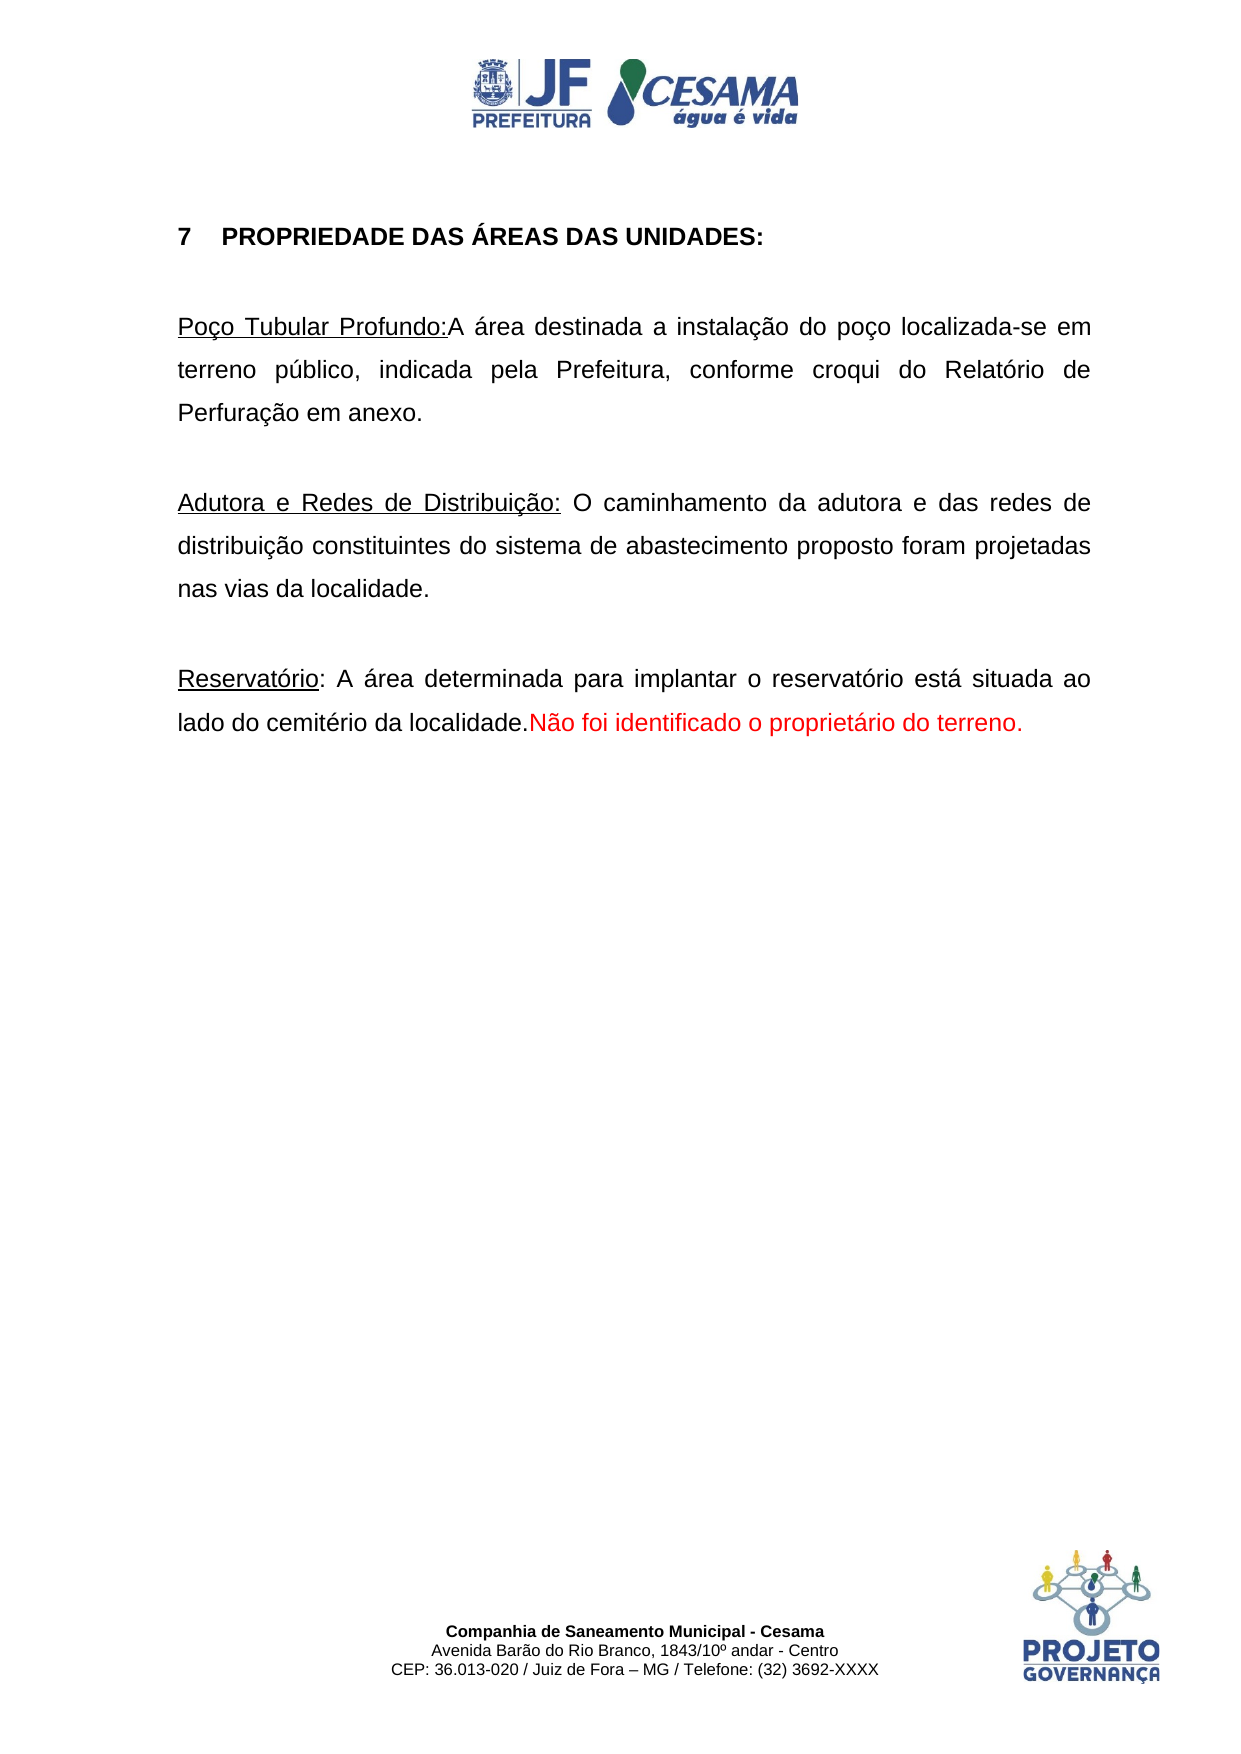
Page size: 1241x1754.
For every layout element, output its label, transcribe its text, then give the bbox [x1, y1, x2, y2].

subtitle Propriedade das áreas DAS UNIDADES: [177, 222, 1092, 251]
picture [471, 59, 799, 128]
picture [1023, 1550, 1160, 1684]
text Poço Tubular Profundo:A área destinada a instalação do poço localizada-se em terreno público, indicada pela Prefeitura, conforme croqui do Relatório de Perfuração em anexo. [177, 312, 1092, 427]
text Reservatório: A área determinada para implantar o reservatório está situada ao lado do cemitério da localidade.Não foi identificado o proprietário do terreno. [177, 664, 1092, 736]
text Adutora e Redes de Distribuição: O caminhamento da adutora e das redes de distribuição constituintes do sistema de abastecimento proposto foram projetadas nas vias da localidade. [177, 488, 1092, 603]
